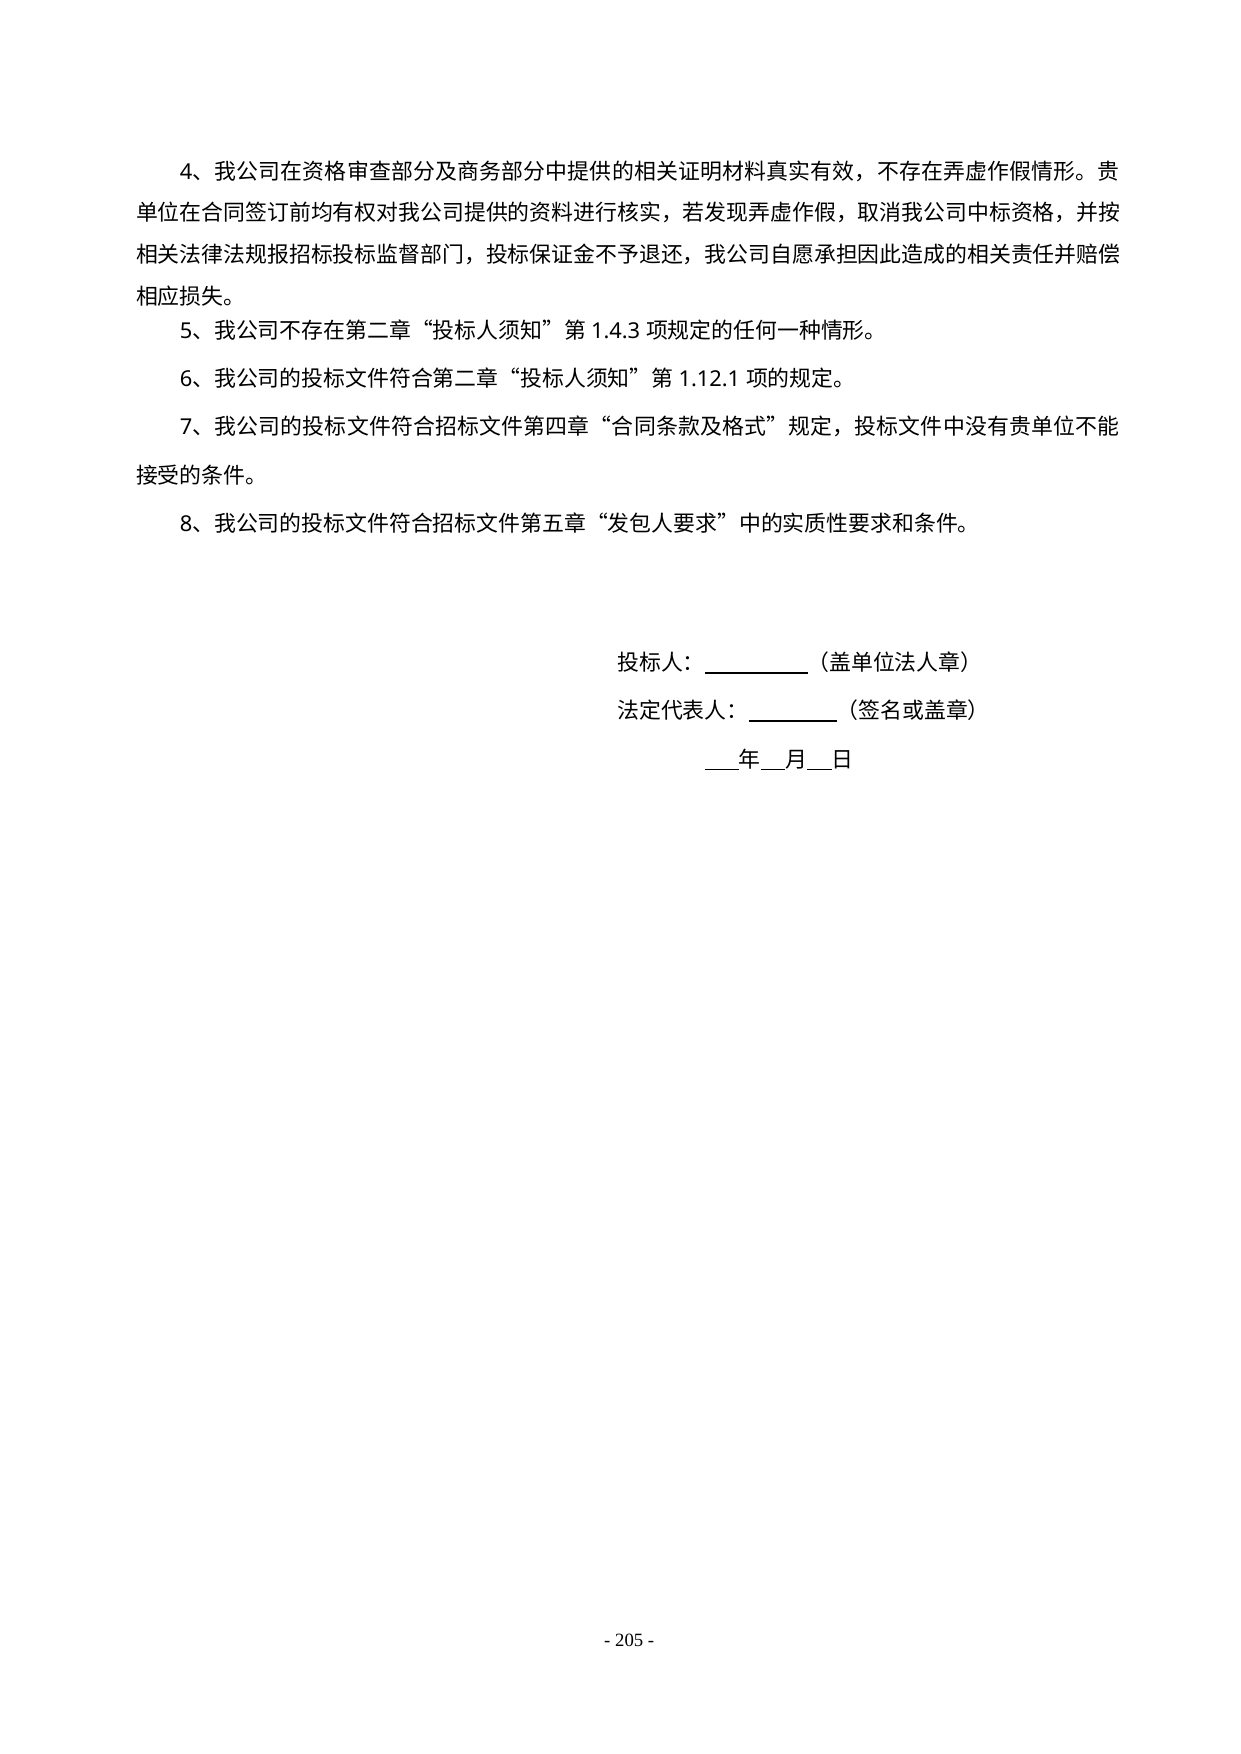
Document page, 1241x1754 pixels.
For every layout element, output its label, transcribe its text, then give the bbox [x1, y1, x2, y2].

text 投标人： （盖单位法人章） [136, 644, 1122, 677]
text 5、我公司不存在第二章“投标人须知”第 1.4.3 项规定的任何一种情形。 [136, 312, 1122, 345]
text 年 月 日 [136, 741, 1122, 774]
text 8、我公司的投标文件符合招标文件第五章“发包人要求”中的实质性要求和条件。 [136, 506, 1122, 539]
text 法定代表人： （签名或盖章） [136, 693, 1122, 725]
text 7、我公司的投标文件符合招标文件第四章“合同条款及格式”规定，投标文件中没有贵单位不能接受的条件。 [136, 409, 1122, 490]
text 4、我公司在资格审查部分及商务部分中提供的相关证明材料真实有效，不存在弄虚作假情形。贵单位在合同签订前均有权对我公司提供的资料进行核实，若发现弄虚作假，取消我公司中标资格，并按相关法律法规报招标投标监督部门，投标保证金不予退还，我公司自愿承担因此造成的相关责任并赔偿相应损失。 [136, 146, 1122, 312]
text 6、我公司的投标文件符合第二章“投标人须知”第 1.12.1 项的规定。 [136, 361, 1122, 393]
